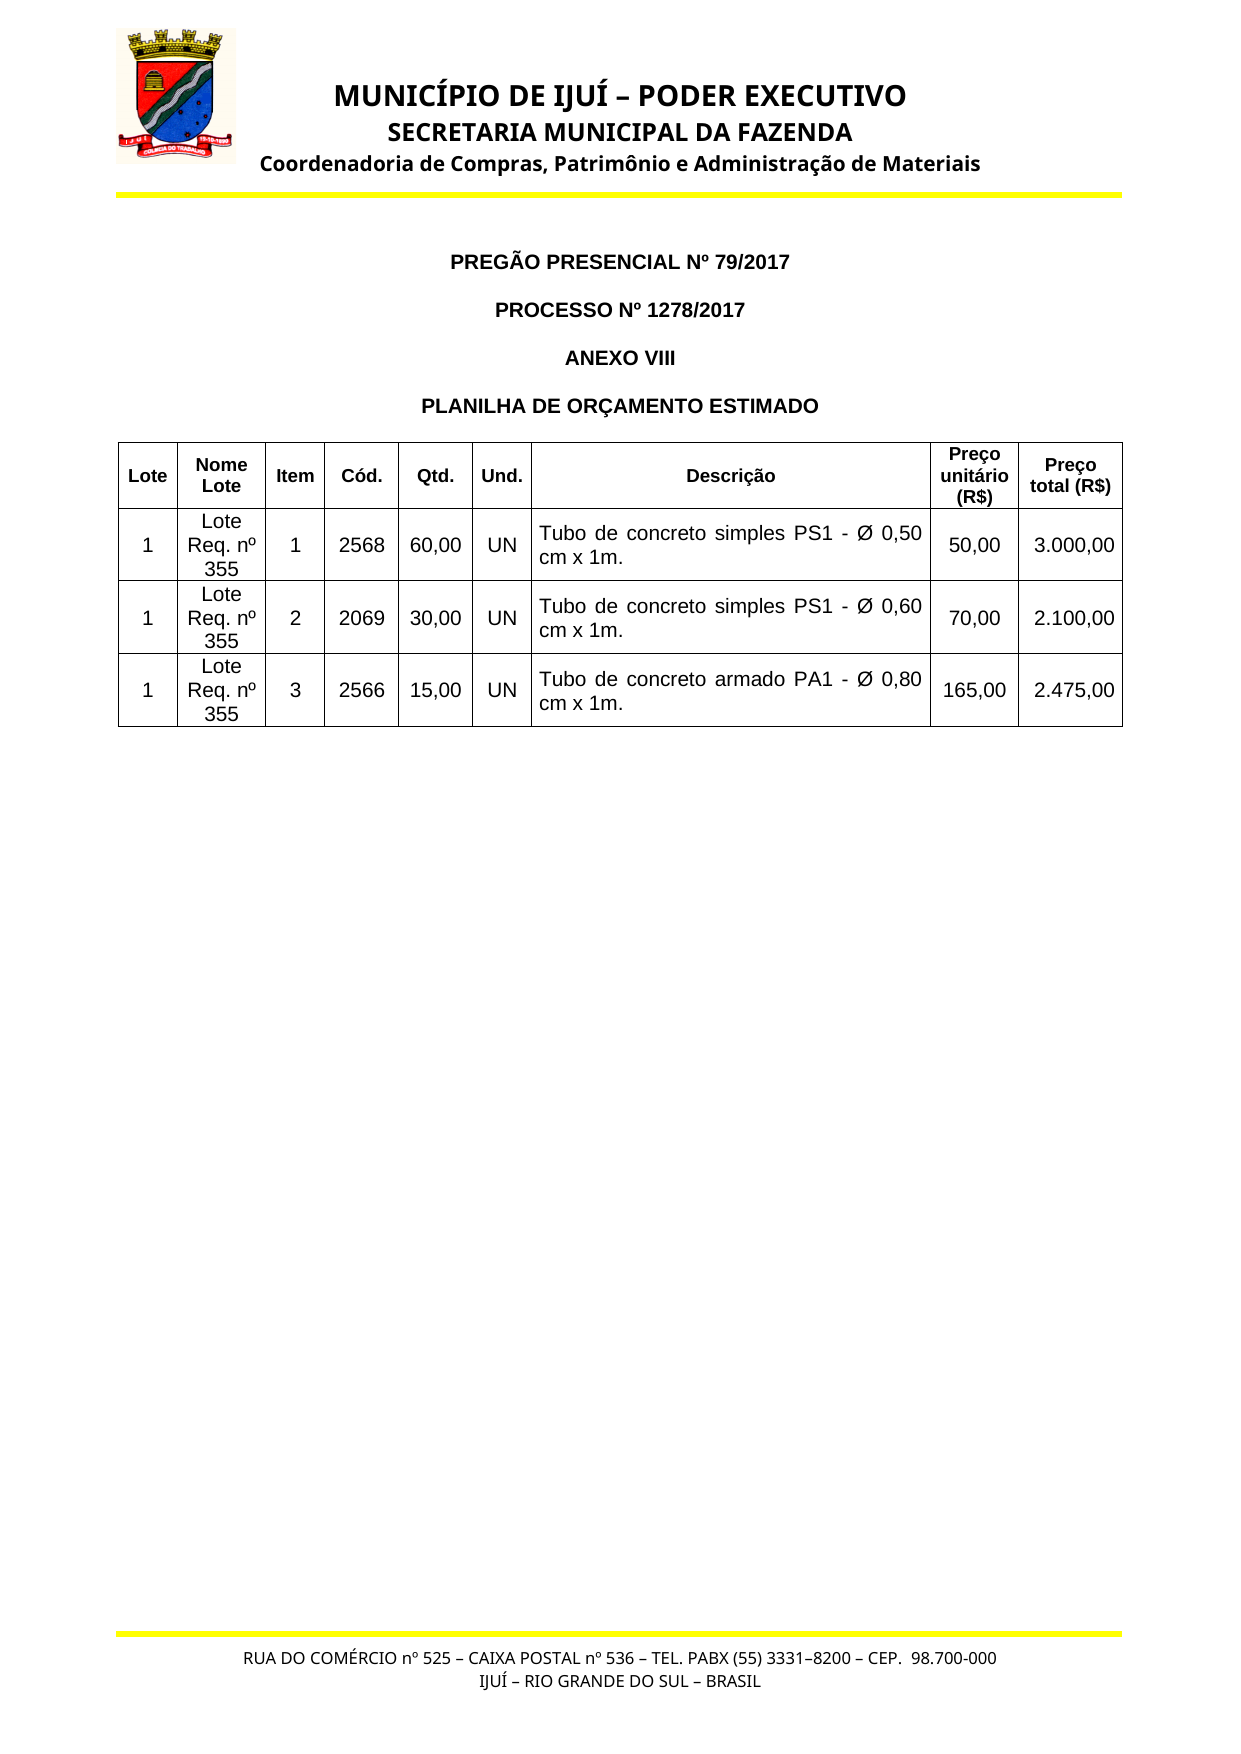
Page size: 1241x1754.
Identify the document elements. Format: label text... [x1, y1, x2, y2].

picture [116, 28, 237, 164]
text PROCESSO Nº 1278/2017 [118, 298, 1122, 322]
table_cell Lote Req. nº 355 [178, 654, 265, 726]
table_cell 15,00 [399, 654, 472, 726]
table_cell UN [473, 581, 531, 653]
table_header Preço total (R$) [1019, 443, 1122, 507]
table_cell 2069 [325, 581, 398, 653]
table_cell 50,00 [931, 509, 1018, 580]
table_cell Lote Req. nº 355 [178, 509, 265, 580]
table_header Nome Lote [178, 443, 265, 507]
table_cell 165,00 [931, 654, 1018, 726]
table_cell 3.000,00 [1019, 509, 1122, 580]
table_cell Tubo de concreto simples PS1 - Ø 0,50 cm x 1m. [532, 509, 930, 580]
table_cell 1 [119, 581, 177, 653]
text ANEXO VIII [118, 346, 1122, 369]
table_cell UN [473, 654, 531, 726]
table_cell 2.475,00 [1019, 654, 1122, 726]
table_header Descrição [532, 443, 930, 507]
table_cell Tubo de concreto simples PS1 - Ø 0,60 cm x 1m. [532, 581, 930, 653]
table_cell 2 [266, 581, 324, 653]
table_cell 3 [266, 654, 324, 726]
table_header Lote [119, 443, 177, 507]
table_header Cód. [325, 443, 398, 507]
table_cell Lote Req. nº 355 [178, 581, 265, 653]
table_cell 70,00 [931, 581, 1018, 653]
table_cell 2568 [325, 509, 398, 580]
table_cell 1 [119, 654, 177, 726]
table_cell 2566 [325, 654, 398, 726]
table_header Und. [473, 443, 531, 507]
text PREGÃO PRESENCIAL Nº 79/2017 [118, 250, 1122, 274]
table_header Item [266, 443, 324, 507]
table_cell 60,00 [399, 509, 472, 580]
table_cell 30,00 [399, 581, 472, 653]
table_cell Tubo de concreto armado PA1 - Ø 0,80 cm x 1m. [532, 654, 930, 726]
table_cell 1 [266, 509, 324, 580]
text PLANILHA DE ORÇAMENTO ESTIMADO [118, 393, 1122, 417]
table_header Qtd. [399, 443, 472, 507]
table_cell 2.100,00 [1019, 581, 1122, 653]
table_cell 1 [119, 509, 177, 580]
table_header Preço unitário (R$) [931, 443, 1018, 507]
table_cell UN [473, 509, 531, 580]
